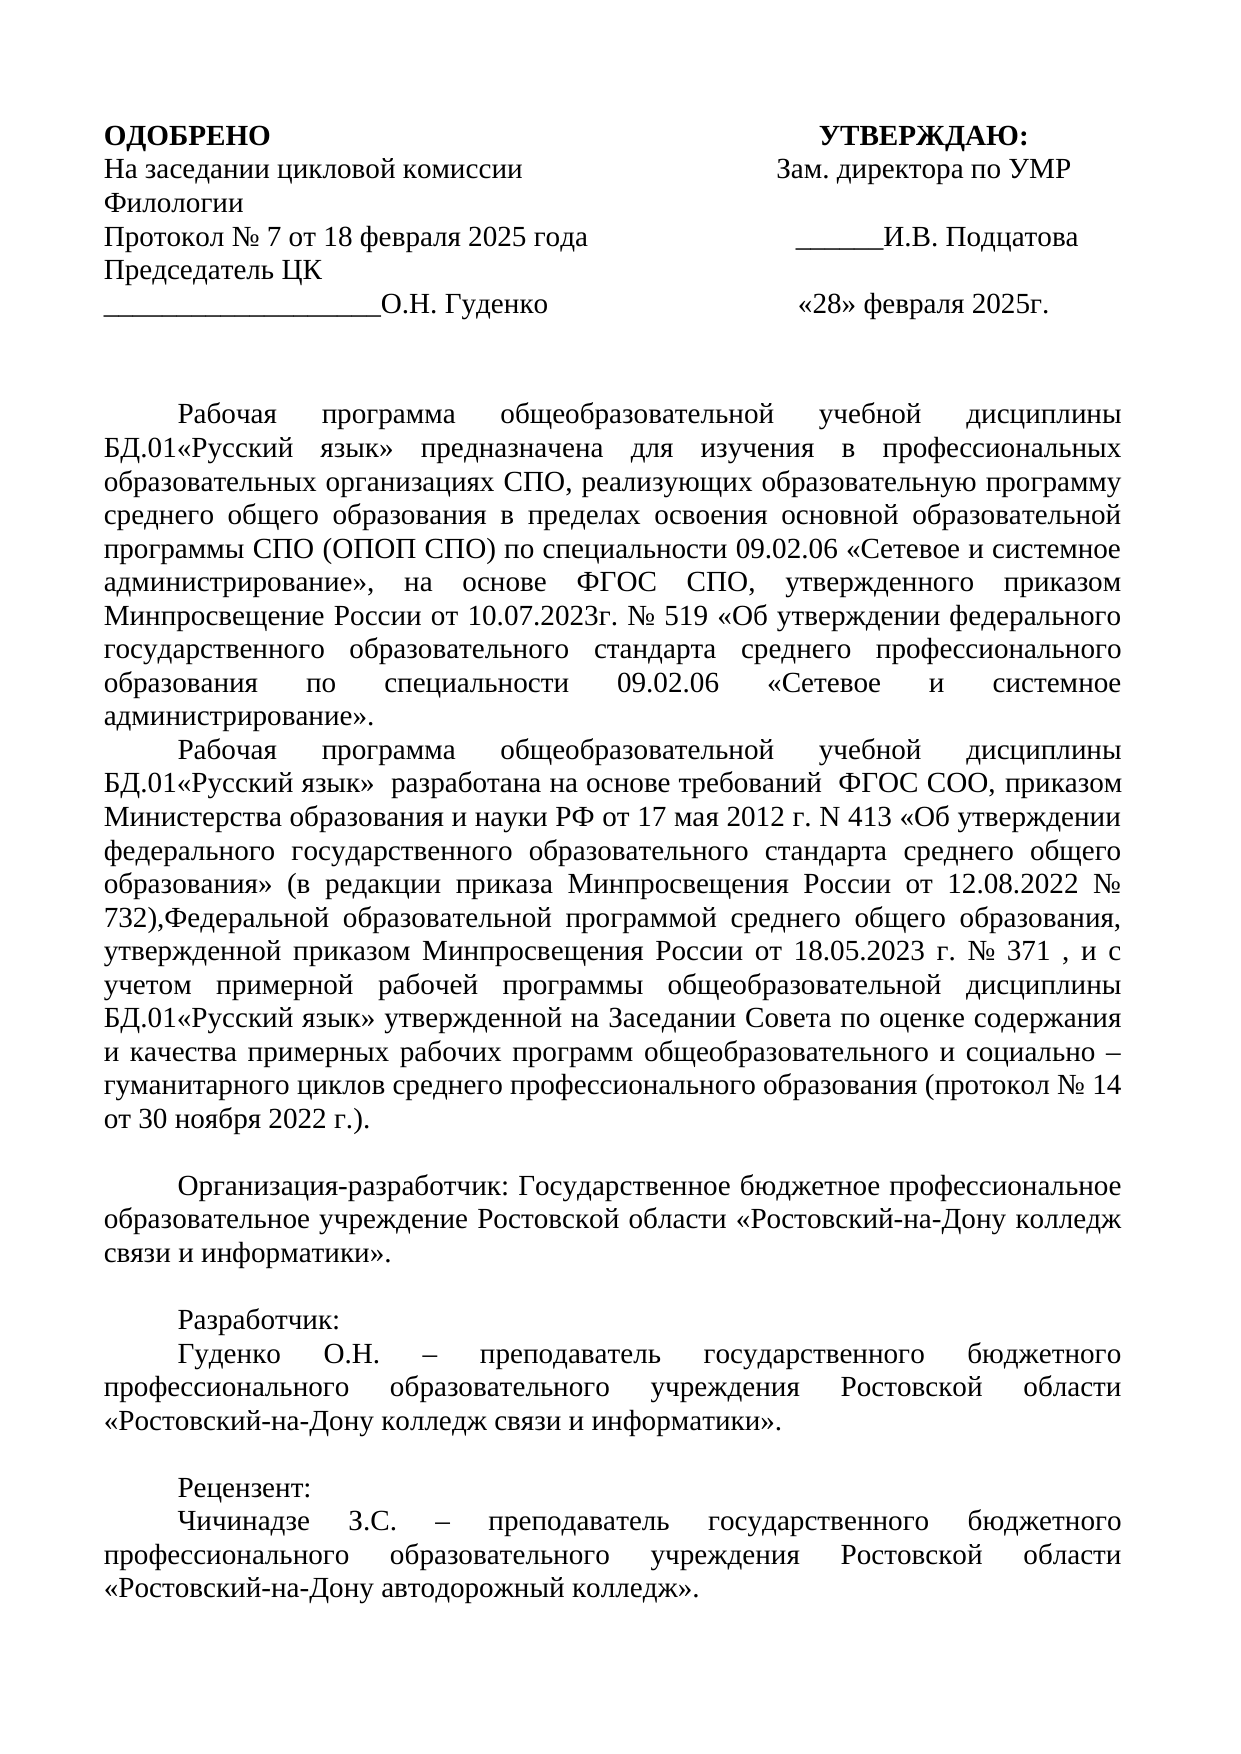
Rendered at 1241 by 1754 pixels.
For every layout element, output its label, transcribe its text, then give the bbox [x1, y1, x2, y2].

table_header УТВЕРЖДАЮ: Зам. директора по УМР ______И.В. Подцатова «28» февраля 2025г. [690, 118, 1157, 368]
text Организация-разработчик: Государственное бюджетное профессиональное образовательное учреждение Ростовской области «Ростовский-на-Дону колледж связи и информатики». [103, 1168, 1122, 1269]
text Рабочая программа общеобразовательной учебной дисциплины БД.01«Русский язык» предназначена для изучения в профессиональных образовательных организациях СПО, реализующих образовательную программу среднего общего образования в пределах освоения основной образовательной программы СПО (ОПОП СПО) по специальности 09.02.06 «Сетевое и системное администрирование», на основе ФГОС СПО, утвержденного приказом Минпросвещение России от 10.07.2023г. № 519 «Об утверждении федерального государственного образовательного стандарта среднего профессионального образования по специальности 09.02.06 «Сетевое и системное администрирование». [103, 397, 1122, 732]
text Разработчик: [103, 1302, 1122, 1336]
text Чичинадзе З.С. – преподаватель государственного бюджетного профессионального образовательного учреждения Ростовской области «Ростовский-на-Дону автодорожный колледж». [103, 1503, 1122, 1604]
text Рабочая программа общеобразовательной учебной дисциплины БД.01«Русский язык» разработана на основе требований ФГОС СОО, приказом Министерства образования и науки РФ от 17 мая 2012 г. N 413 «Об утверждении федерального государственного образовательного стандарта среднего общего образования» (в редакции приказа Минпросвещения России от 12.08.2022 № 732),Федеральной образовательной программой среднего общего образования, утвержденной приказом Минпросвещения России от 18.05.2023 г. № 371 , и с учетом примерной рабочей программы общеобразовательной дисциплины БД.01«Русский язык» утвержденной на Заседании Совета по оценке содержания и качества примерных рабочих программ общеобразовательного и социально – гуманитарного циклов среднего профессионального образования (протокол № 14 от 30 ноября 2022 г.). [103, 732, 1122, 1134]
table_header ОДОБРЕНО На заседании цикловой комиссии Филологии Протокол № 7 от 18 февраля 2025 года Председатель ЦК ___________________О.Н. Гуденко [92, 118, 689, 368]
text Гуденко О.Н. – преподаватель государственного бюджетного профессионального образовательного учреждения Ростовской области «Ростовский-на-Дону колледж связи и информатики». [103, 1336, 1122, 1436]
text Рецензент: [103, 1470, 1122, 1503]
